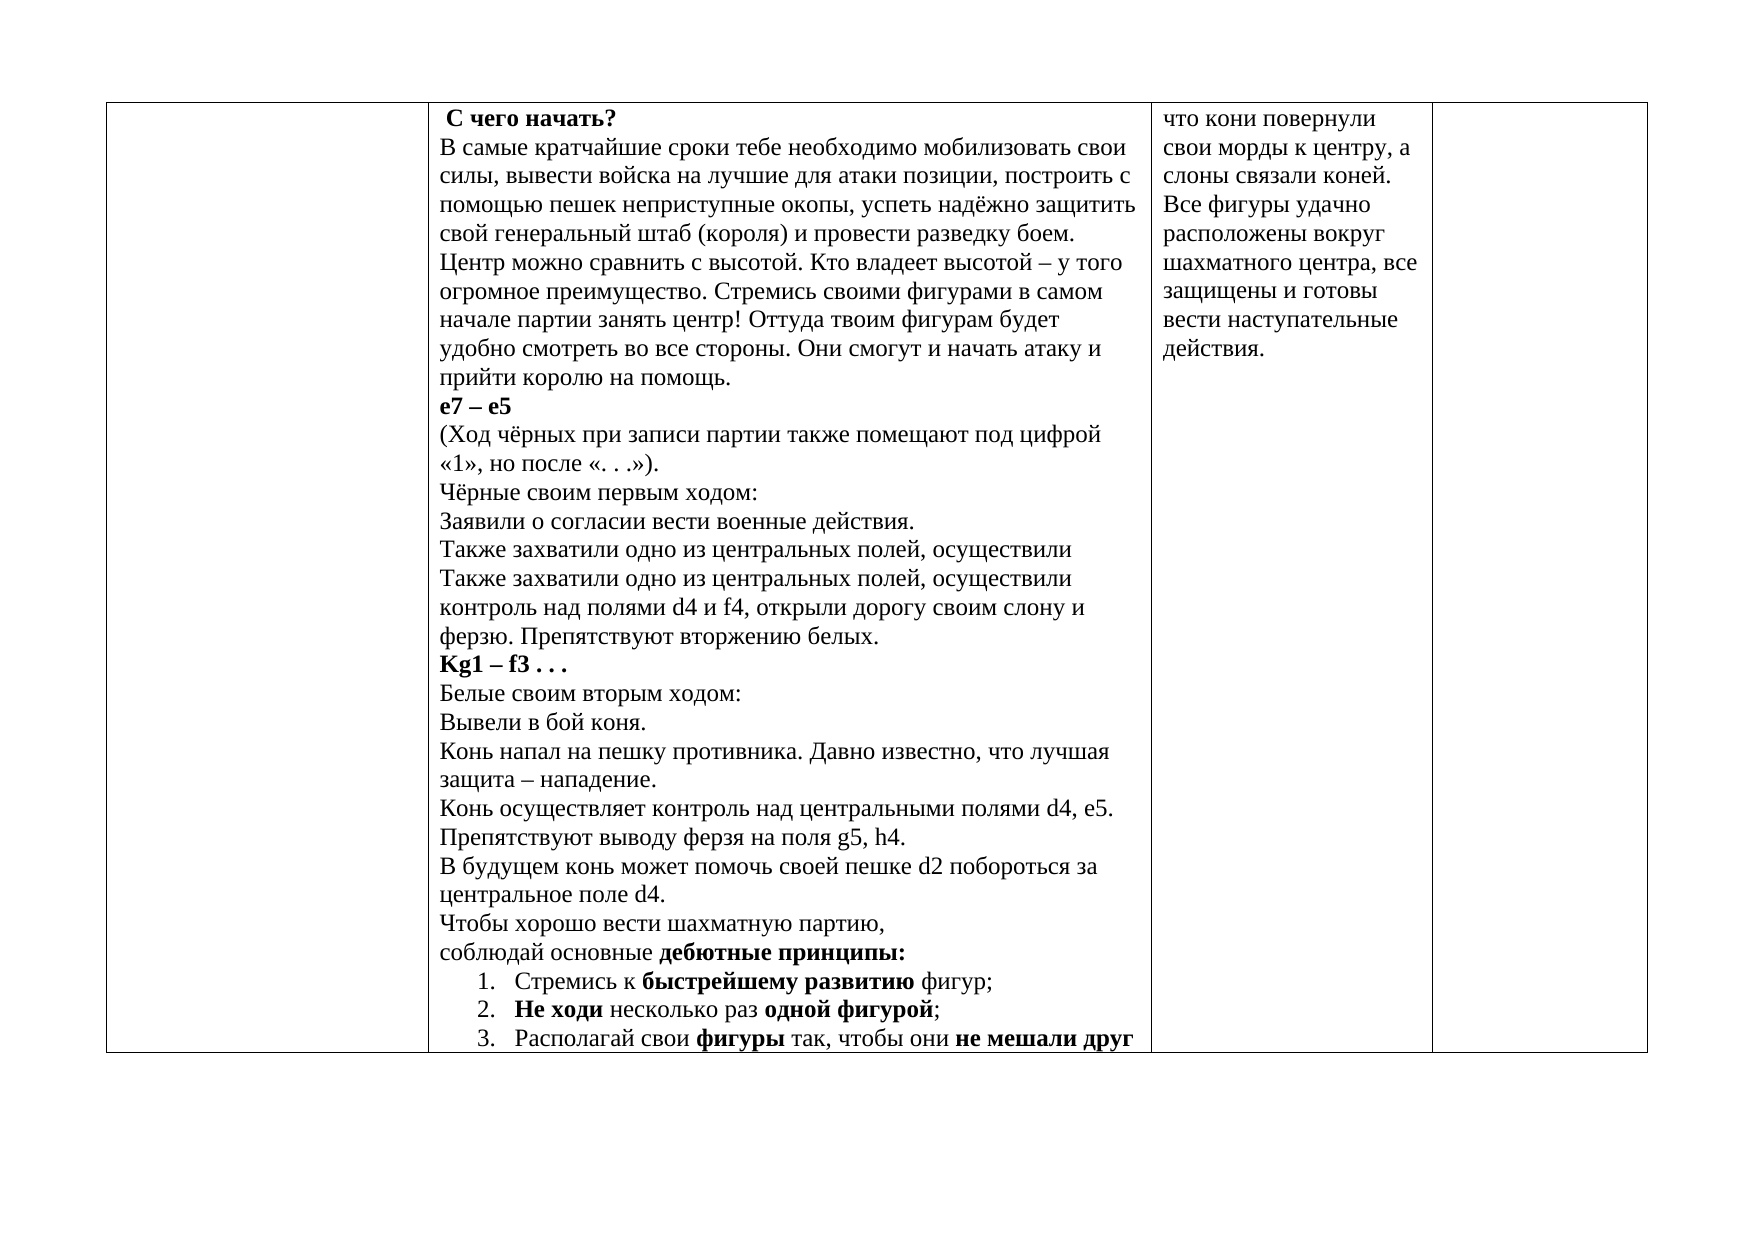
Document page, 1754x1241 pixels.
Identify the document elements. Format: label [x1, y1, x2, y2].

table_cell [1433, 103, 1647, 1052]
table_cell [107, 103, 428, 1052]
table_cell [429, 103, 1151, 1052]
table_cell [1152, 103, 1432, 1052]
